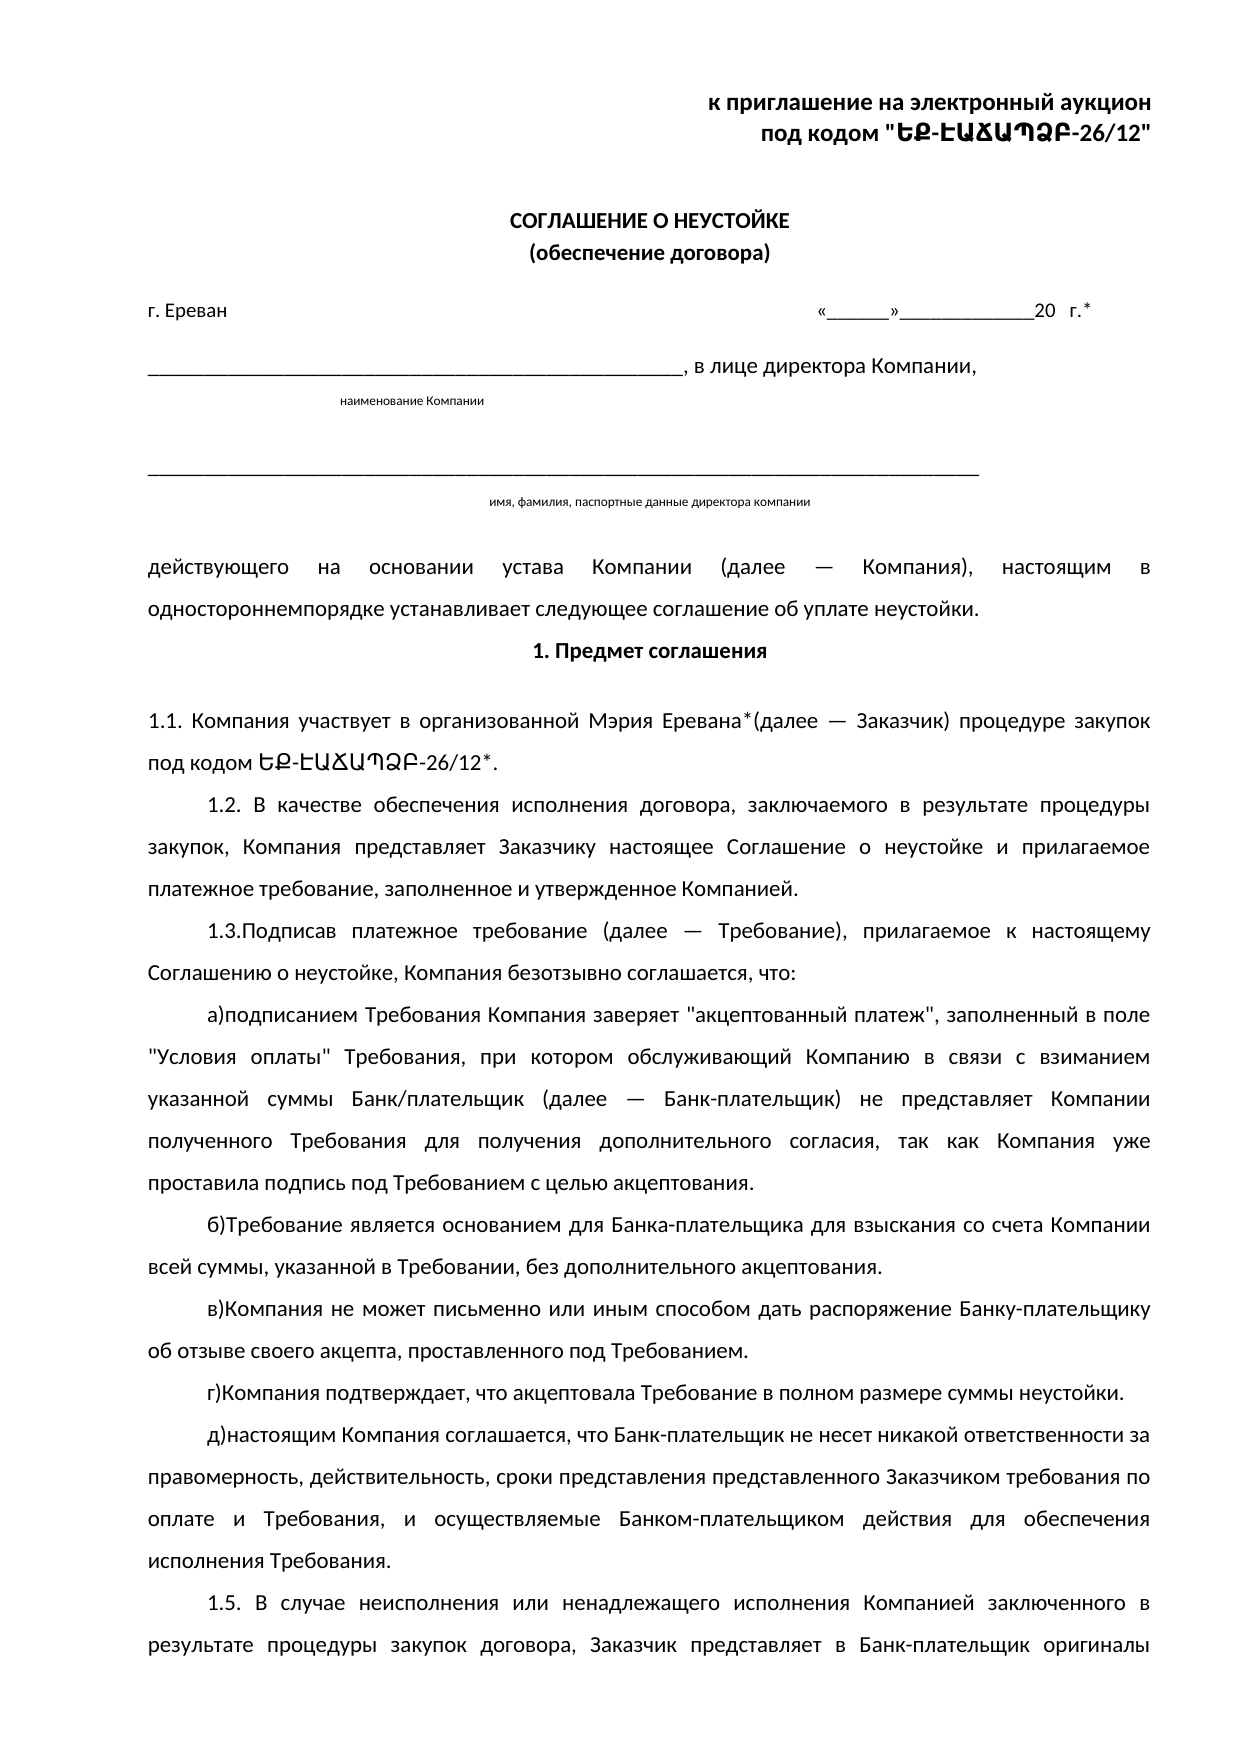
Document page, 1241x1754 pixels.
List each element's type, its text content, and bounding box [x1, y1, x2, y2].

text имя, фамилия, паспортные данные директора компании [148, 494, 1152, 522]
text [148, 1588, 1152, 1658]
text _______________________________________________, в лице директора Компании, [148, 351, 1152, 379]
text (обеспечение договора) [148, 238, 1152, 266]
text наименование Компании [340, 393, 1152, 421]
text 1.2. В качестве обеспечения исполнения договора, заключаемого в результате процедуры закупок, Компания представляет Заказчику настоящее Соглашение о неустойке и прилагаемое платежное требование, заполненное и утвержденное Компанией. [148, 790, 1152, 902]
text б)Требование является основанием для Банка-плательщика для взыскания со счета Компании всей суммы, указанной в Требовании, без дополнительного акцептования. [148, 1210, 1152, 1280]
text к приглашение на электронный аукцион [177, 86, 1152, 117]
text 1. Предмет соглашения [148, 636, 1152, 664]
table_header г. Ереван [136, 297, 635, 351]
text 1.3.Подписав платежное требование (далее — Требование), прилагаемое к настоящему Соглашению о неустойке, Компания безотзывно соглашается, что: [148, 916, 1152, 986]
text д)настоящим Компания соглашается, что Банк-плательщик не несет никакой ответственности за правомерность, действительность, сроки представления представленного Заказчиком требования по оплате и Требования, и осуществляемые Банком-плательщиком действия для обеспечения исполнения Требования. [148, 1420, 1152, 1574]
text под кодом "ԵՔ-ԷԱՃԱՊՁԲ-26/12" [148, 117, 1152, 147]
text действующего на основании устава Компании (далее — Компания), настоящим в одностороннемпорядке устанавливает следующее соглашение об уплате неустойки. [148, 552, 1152, 622]
text г)Компания подтверждает, что акцептовала Требование в полном размере суммы неустойки. [148, 1378, 1152, 1406]
text _________________________________________________________________________ [148, 452, 1152, 480]
table_header «______»_____________20 г.* [635, 297, 1104, 351]
text СОГЛАШЕНИЕ О НЕУСТОЙКЕ [148, 206, 1152, 234]
text 1.1. Компания участвует в организованной Мэрия Еревана*(далее — Заказчик) процедуре закупок под кодом ԵՔ-ԷԱՃԱՊՁԲ-26/12*. [148, 706, 1152, 776]
text в)Компания не может письменно или иным способом дать распоряжение Банку-плательщику об отзыве своего акцепта, проставленного под Требованием. [148, 1294, 1152, 1364]
text а)подписанием Требования Компания заверяет "акцептованный платеж", заполненный в поле "Условия оплаты" Требования, при котором обслуживающий Компанию в связи с взиманием указанной суммы Банк/плательщик (далее — Банк-плательщик) не представляет Компании полученного Требования для получения дополнительного согласия, так как Компания уже проставила подпись под Требованием с целью акцептования. [148, 1000, 1152, 1196]
